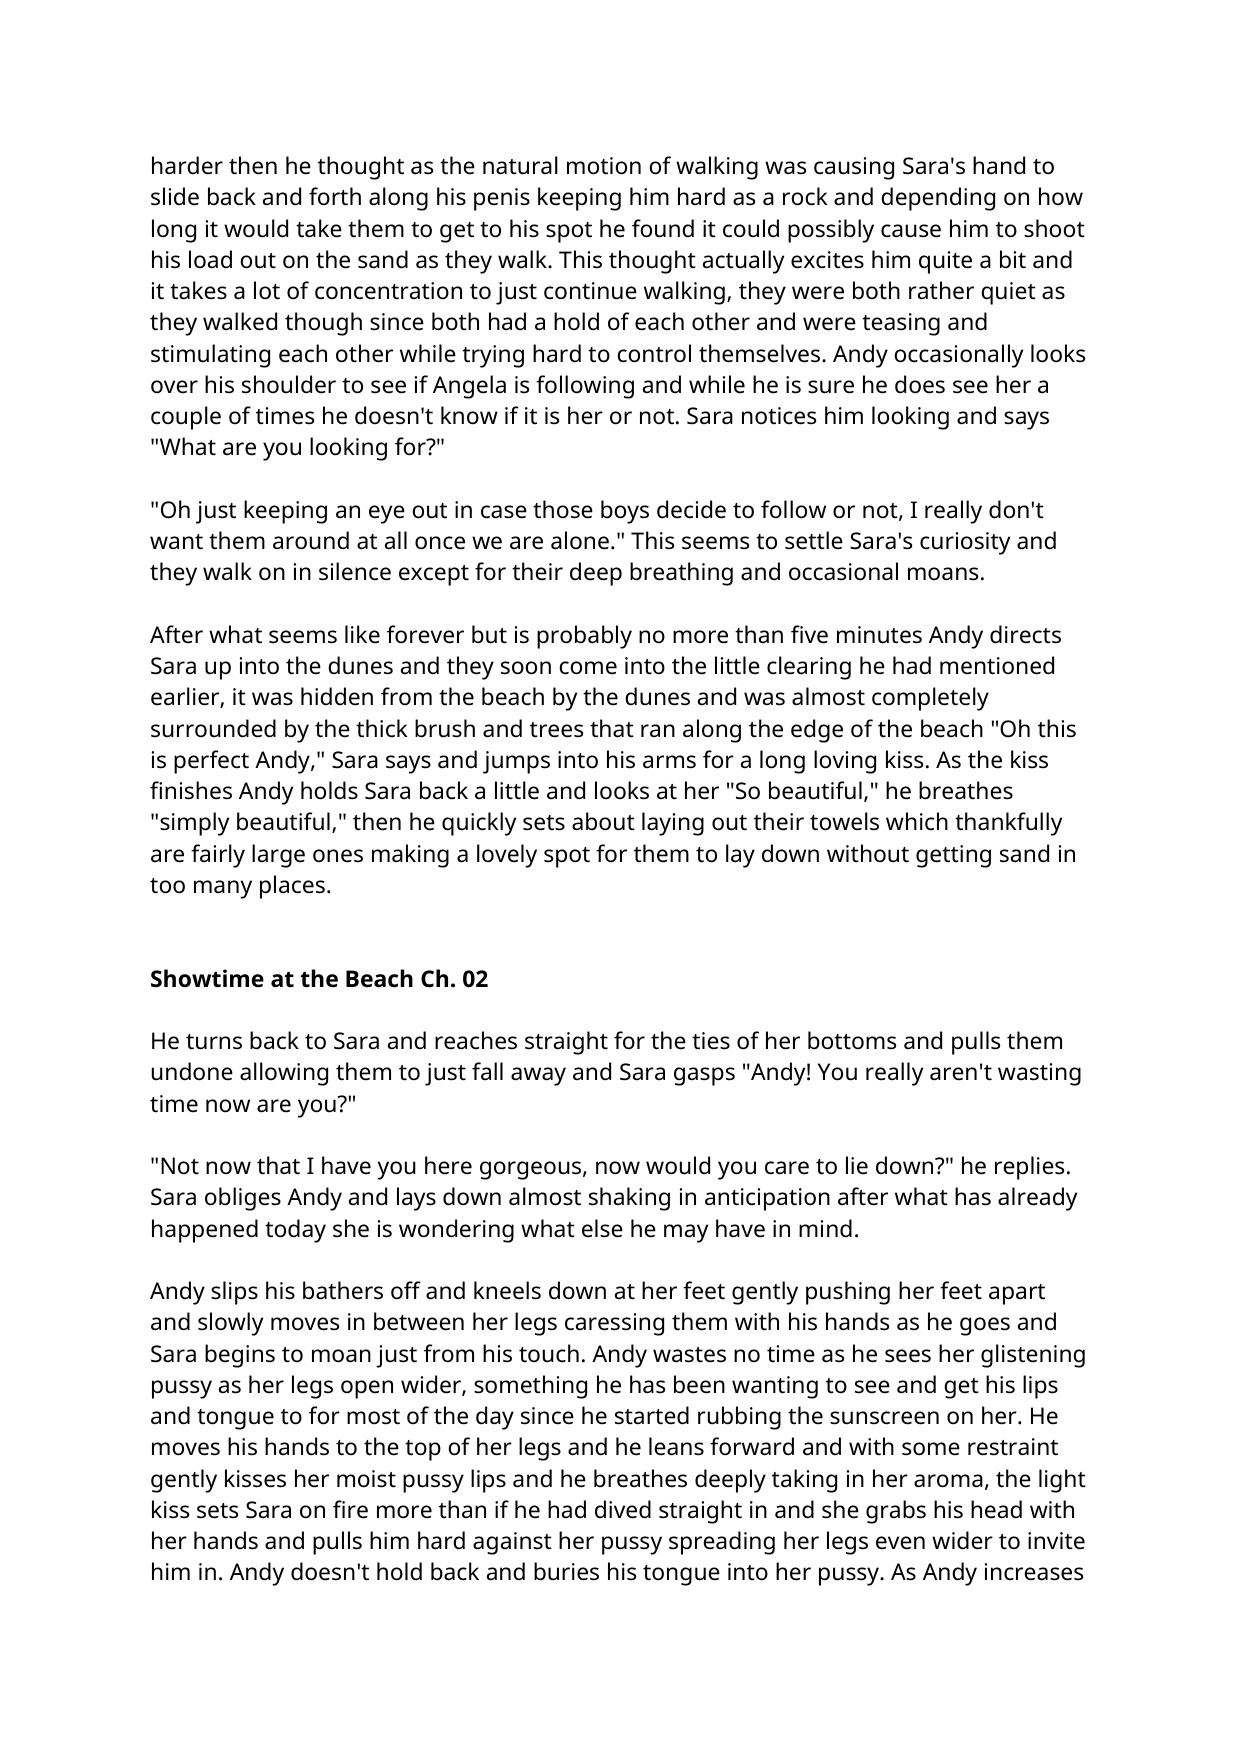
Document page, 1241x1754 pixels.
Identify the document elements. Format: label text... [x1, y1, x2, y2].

text Showtime at the Beach Ch. 02 [150, 962, 1090, 994]
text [150, 1025, 1090, 1587]
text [150, 150, 1090, 900]
